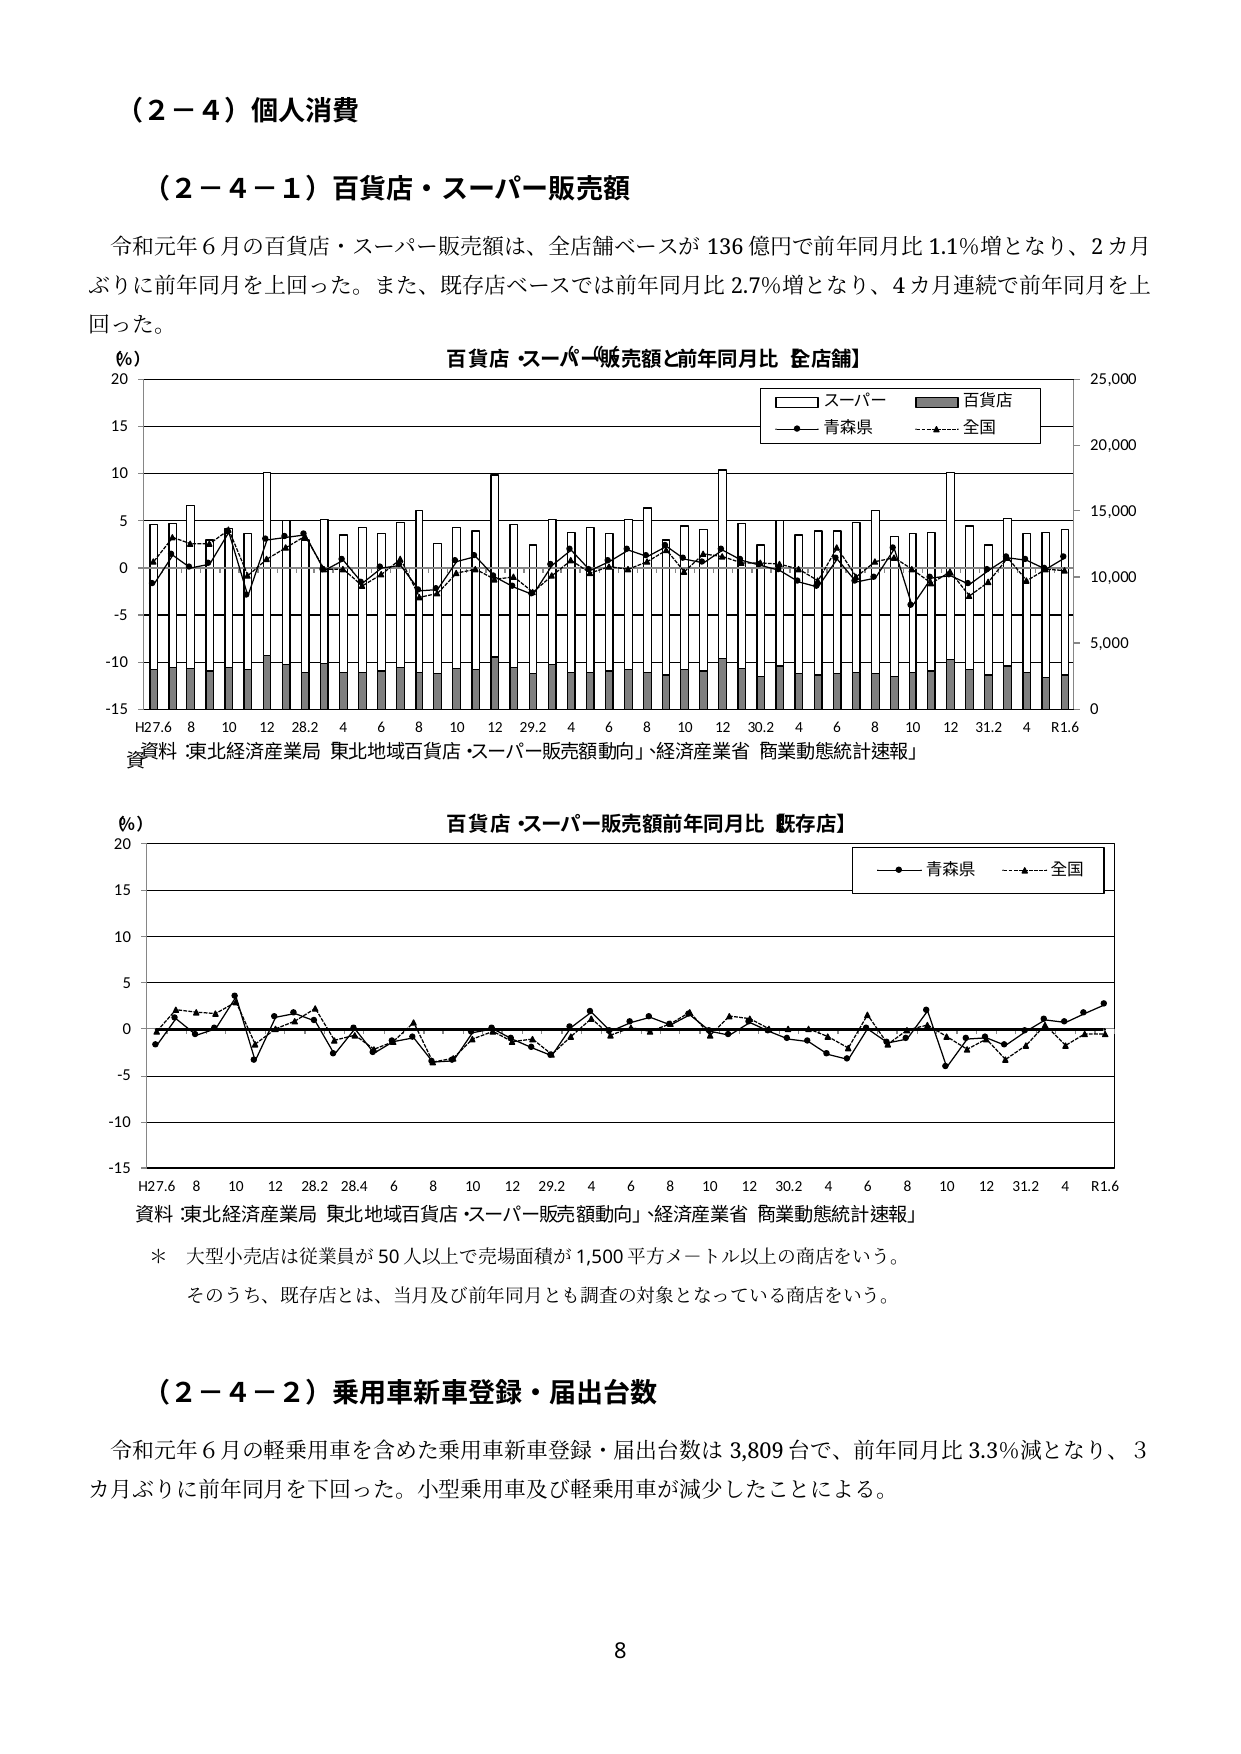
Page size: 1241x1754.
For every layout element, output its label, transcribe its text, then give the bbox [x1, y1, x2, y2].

text ＊ 大型小売店は従業員が50人以上で売場面積が1,500平方メ－トル以上の商店をいう。 [132, 1236, 1152, 1274]
text （２－４）個人消費 [89, 70, 1152, 148]
text （２－４－２）乗用車新車登録・届出台数 [89, 1352, 1152, 1430]
text 令和元年６月の百貨店・スーパー販売額は、全店舗ベースが136億円で前年同月比1.1％増となり、2カ月ぶりに前年同月を上回った。また、既存店ベースでは前年同月比2.7％増となり、4カ月連続で前年同月を上回った。 [89, 226, 1152, 342]
text （２－４－１）百貨店・スーパー販売額 [89, 148, 1152, 226]
text 令和元年６月の軽乗用車を含めた乗用車新車登録・届出台数は3,809台で、前年同月比3.3％減となり、３カ月ぶりに前年同月を下回った。小型乗用車及び軽乗用車が減少したことによる。 [89, 1430, 1152, 1508]
text そのうち、既存店とは、当月及び前年同月とも調査の対象となっている商店をいう。 [112, 1274, 1152, 1313]
